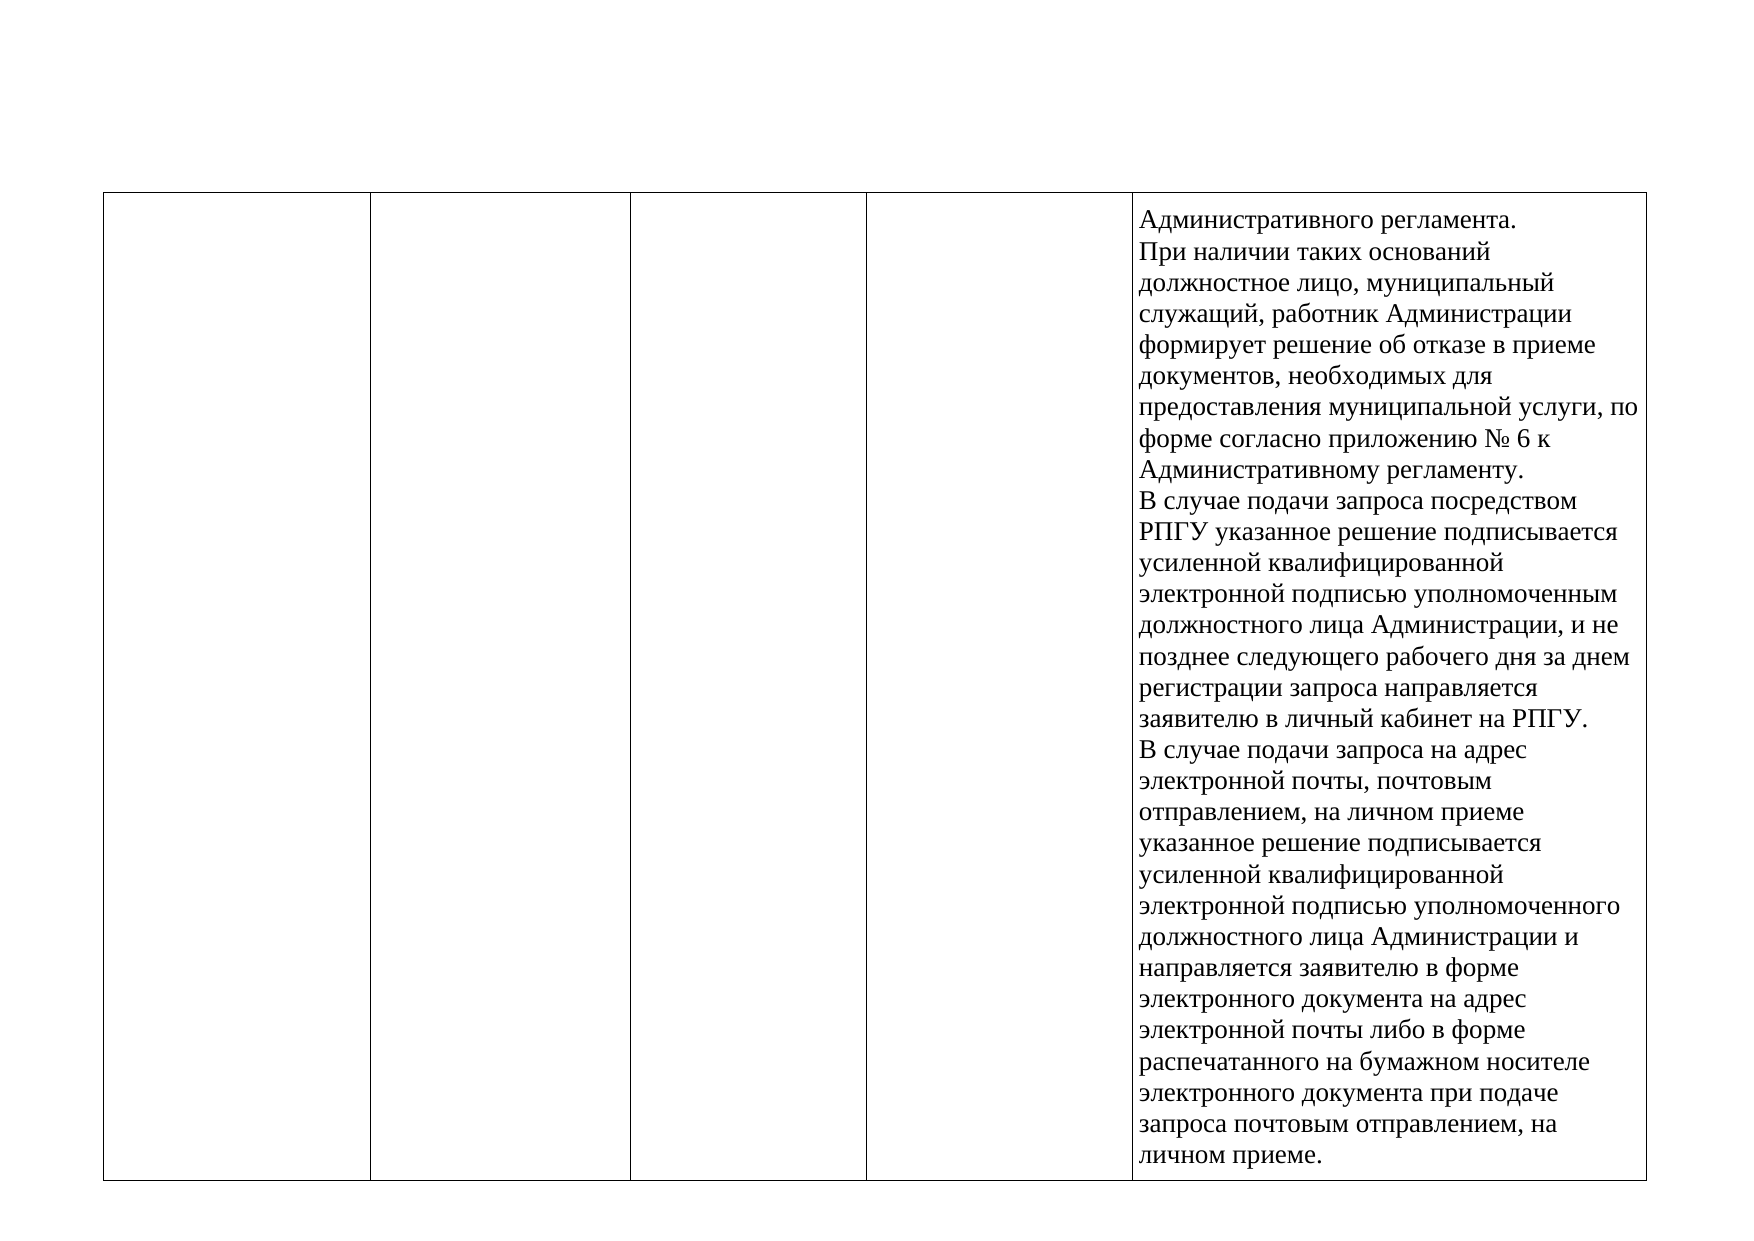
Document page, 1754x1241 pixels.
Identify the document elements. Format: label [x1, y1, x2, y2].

table_cell [371, 193, 630, 1180]
